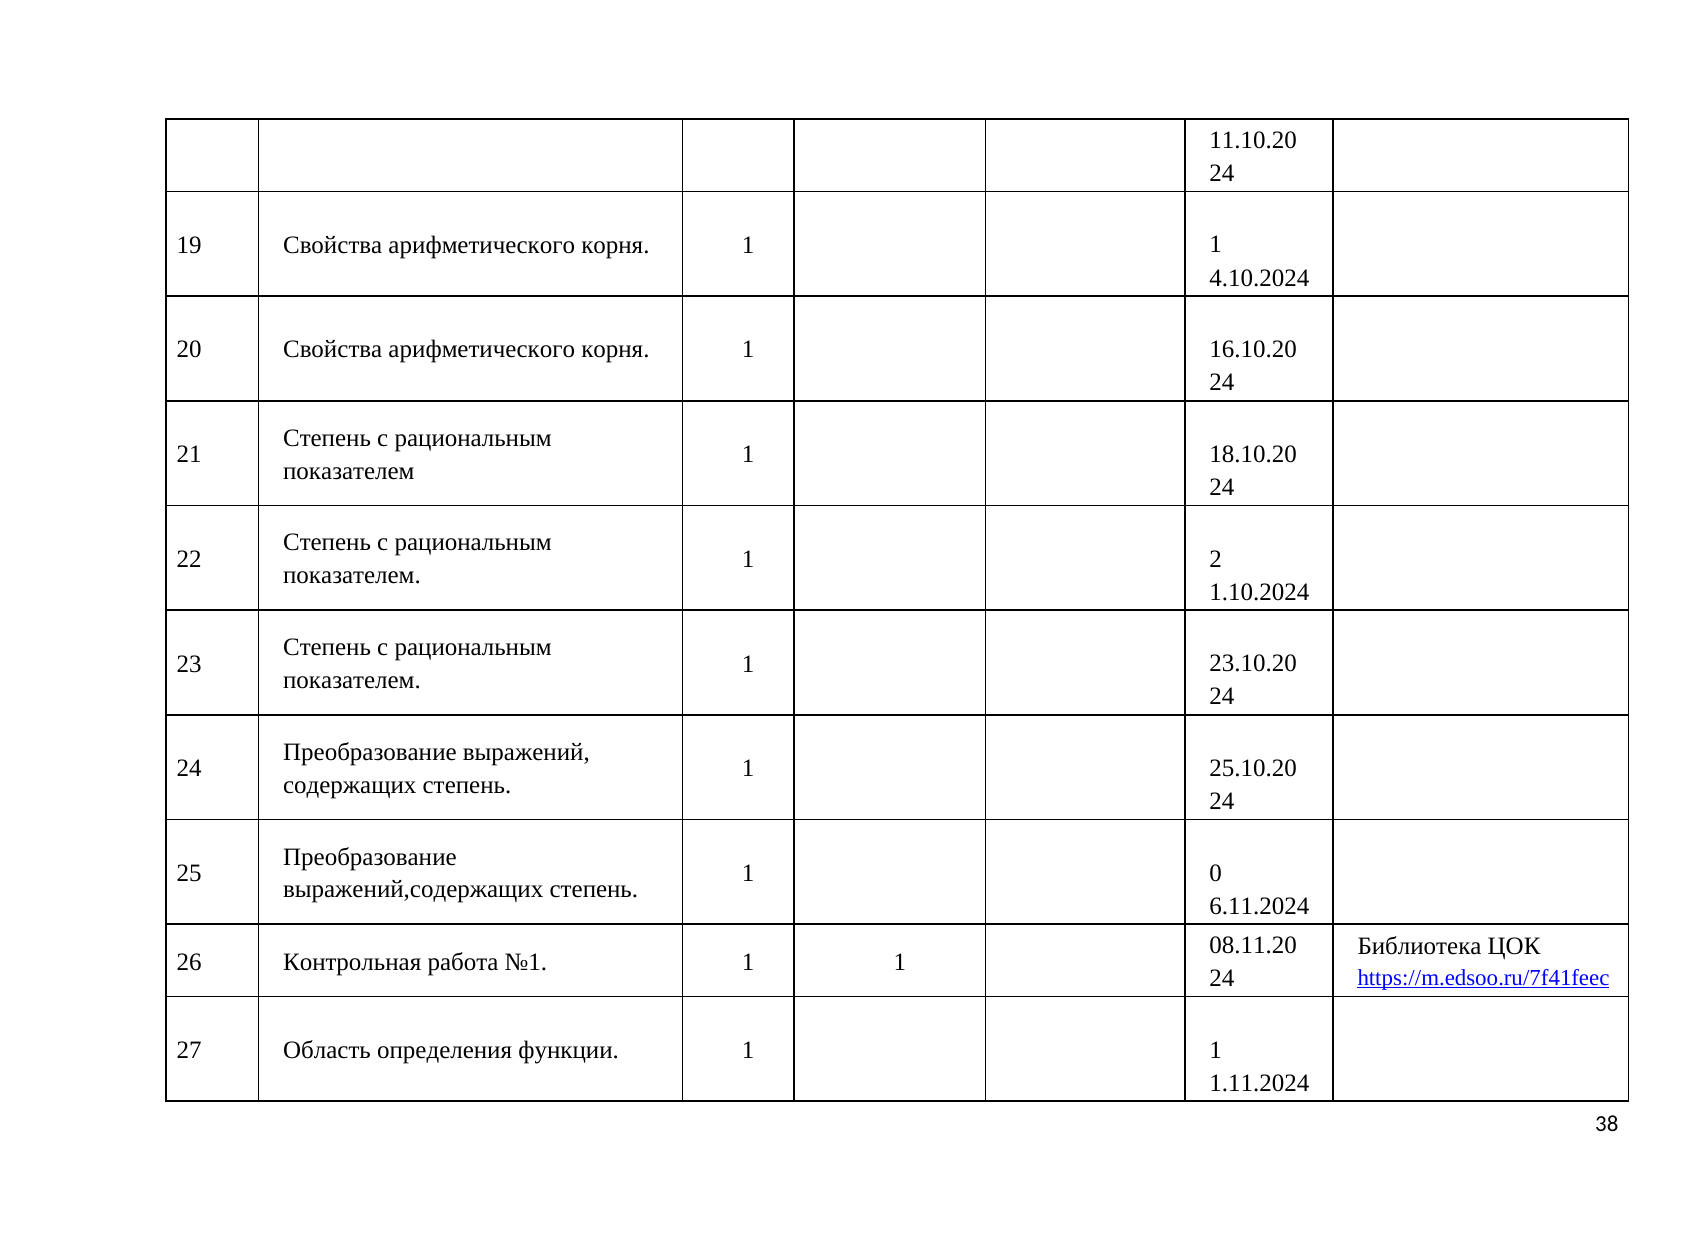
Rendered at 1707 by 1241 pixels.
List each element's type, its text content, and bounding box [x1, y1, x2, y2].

table_cell [795, 192, 985, 295]
table_cell [795, 402, 985, 504]
table_cell [986, 506, 1184, 609]
table_cell Степень с рациональным показателем. [259, 611, 682, 714]
table_cell Контрольная работа №1. [259, 925, 682, 996]
table_cell Степень с рациональным показателем [259, 402, 682, 504]
table_cell 1 [795, 925, 985, 996]
table_cell 1 [683, 297, 793, 400]
table_cell 1 [683, 611, 793, 714]
table_cell Преобразование выражений,содержащих степень. [259, 820, 682, 923]
table_cell 1 [683, 925, 793, 996]
table_cell 1 [683, 820, 793, 923]
table_cell 22 [167, 506, 258, 609]
table_cell [986, 120, 1184, 191]
table_cell [986, 192, 1184, 295]
table_cell Степень с рациональным показателем. [259, 506, 682, 609]
table_cell 1 [683, 192, 793, 295]
table_cell 1 [683, 716, 793, 819]
table_cell 21.10.2024 [1186, 506, 1332, 609]
table_cell [1334, 716, 1628, 819]
table_cell Преобразование выражений, содержащих степень. [259, 716, 682, 819]
table_cell [986, 716, 1184, 819]
table_cell Свойства арифметического корня. [259, 192, 682, 295]
table_cell [795, 506, 985, 609]
table_cell [1334, 297, 1628, 400]
table_cell [986, 297, 1184, 400]
table_cell [795, 297, 985, 400]
table_cell 1 [683, 506, 793, 609]
table_cell Библиотека ЦОК https://m.edsoo.ru/7f41feec [1334, 925, 1628, 996]
table_cell 19 [167, 192, 258, 295]
table_cell 06.11.2024 [1186, 820, 1332, 923]
table_cell Свойства арифметического корня. [259, 297, 682, 400]
table_cell [795, 997, 985, 1100]
table_cell 1 [683, 402, 793, 504]
table_cell [986, 820, 1184, 923]
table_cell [259, 997, 682, 1100]
table_cell [1334, 506, 1628, 609]
table_cell [986, 997, 1184, 1100]
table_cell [259, 120, 682, 191]
table_cell 24 [167, 716, 258, 819]
table_cell [1334, 611, 1628, 714]
table_cell 20 [167, 297, 258, 400]
table_cell 11.10.2024 [1186, 120, 1332, 191]
table_cell 21 [167, 402, 258, 504]
table_cell 08.11.2024 [1186, 925, 1332, 996]
table_cell 27 [167, 997, 258, 1100]
table_cell [795, 716, 985, 819]
table_cell [986, 611, 1184, 714]
table_cell [1334, 192, 1628, 295]
table_cell [795, 611, 985, 714]
table_cell 23 [167, 611, 258, 714]
table_cell 11.11.2024 [1186, 997, 1332, 1100]
table_cell 1 [683, 997, 793, 1100]
table_cell [1334, 120, 1628, 191]
table_cell 16.10.2024 [1186, 297, 1332, 400]
table_cell [1334, 402, 1628, 504]
table_cell [986, 925, 1184, 996]
table_cell [1334, 997, 1628, 1100]
table_cell 1 [683, 120, 793, 191]
table_cell 23.10.2024 [1186, 611, 1332, 714]
table_cell 18.10.2024 [1186, 402, 1332, 504]
table_cell 18 [167, 120, 258, 191]
table_cell 14.10.2024 [1186, 192, 1332, 295]
table_cell [1334, 820, 1628, 923]
table_cell 26 [167, 925, 258, 996]
table_cell 25 [167, 820, 258, 923]
table_cell 25.10.2024 [1186, 716, 1332, 819]
table_cell [795, 820, 985, 923]
table_cell [986, 402, 1184, 504]
table_cell [795, 120, 985, 191]
